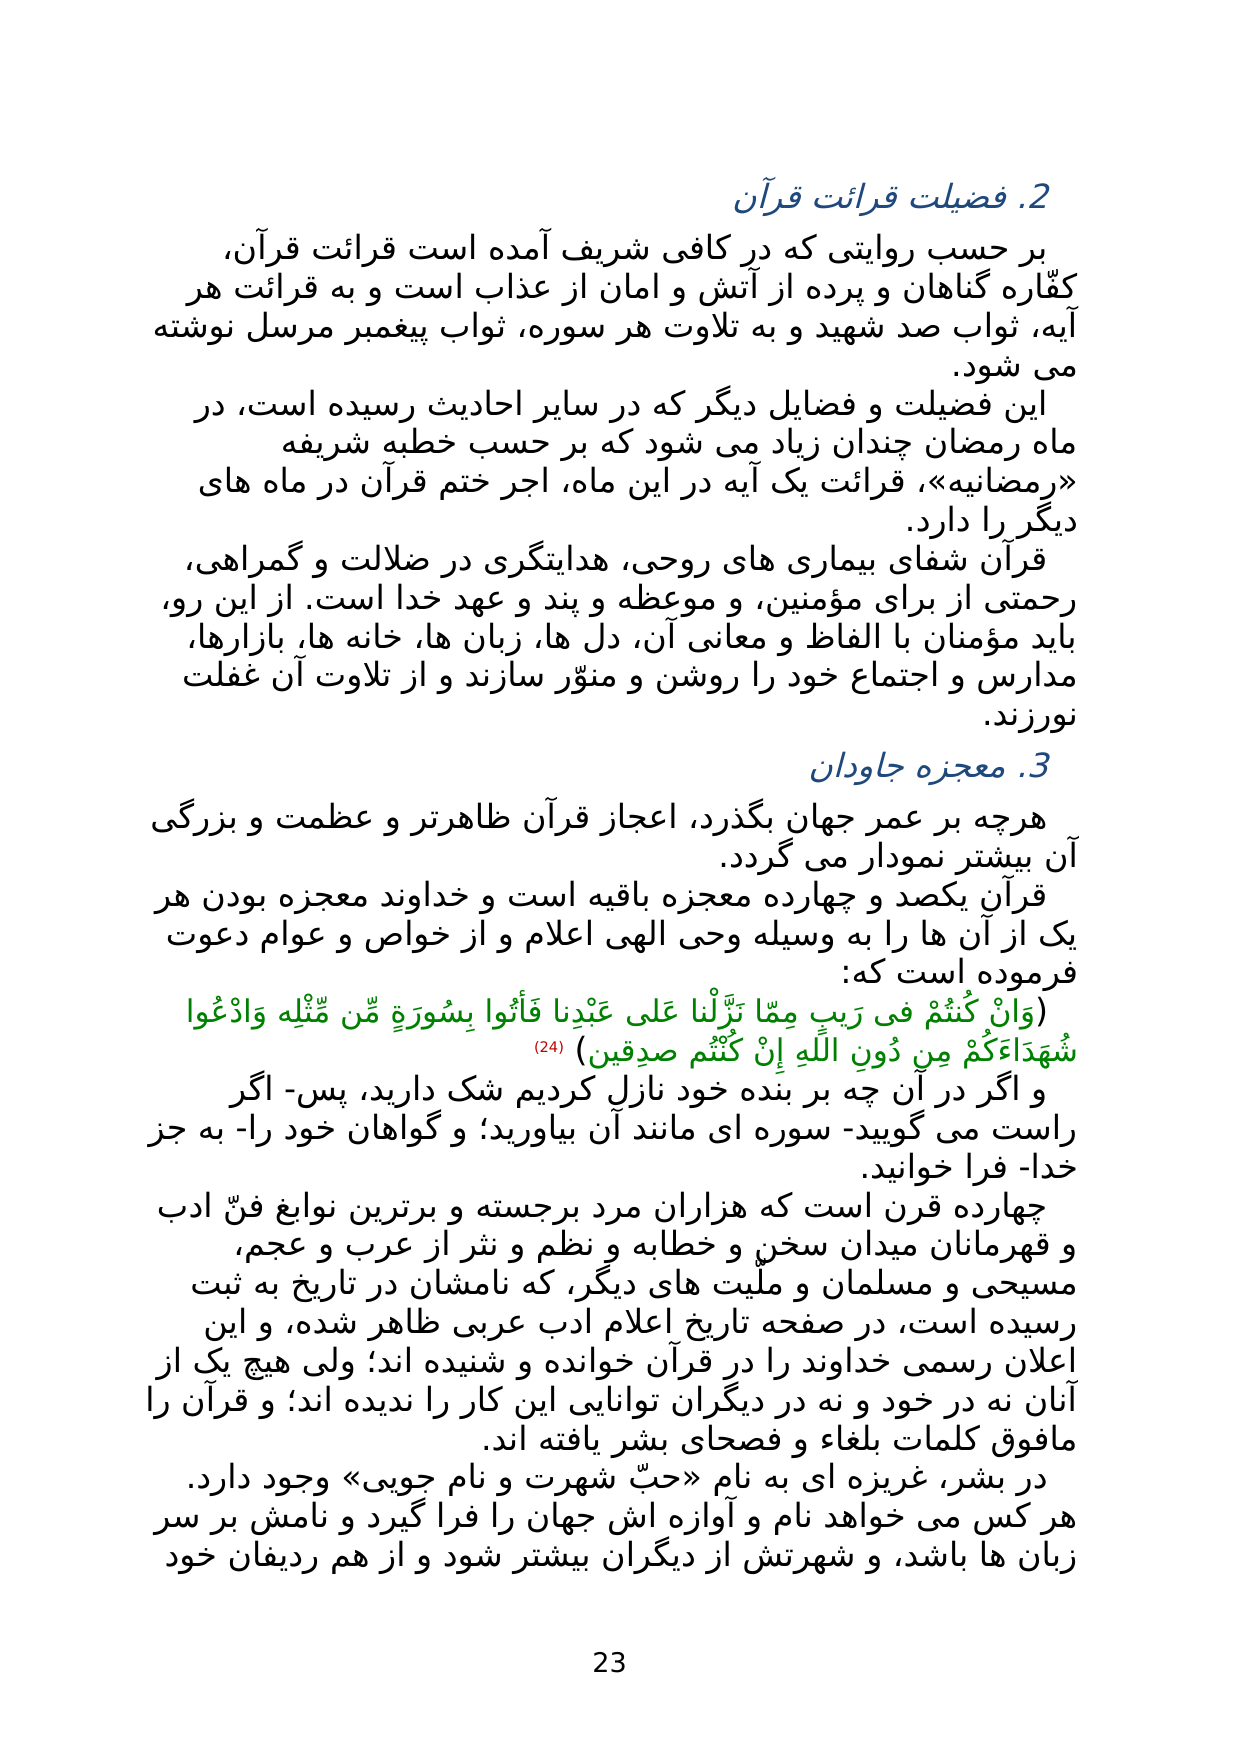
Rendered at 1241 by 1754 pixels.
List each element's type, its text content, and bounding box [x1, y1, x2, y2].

text بر حسب روایتی که در کافی شریف آمده است قرائت قرآن، کفّاره گناهان و پرده از آتش و امان از عذاب است و به قرائت هر آیه، ثواب صد شهید و به تلاوت هر سوره، ثواب پیغمبر مرسل نوشته می شود. [141, 228, 1078, 384]
text چهارده قرن است که هزاران مرد برجسته و برترین نوابغ فنّ ادب و قهرمانان میدان سخن و خطابه و نظم و نثر از عرب و عجم، مسیحی و مسلمان و ملّیت های دیگر، که نامشان در تاریخ به ثبت رسیده است، در صفحه تاریخ اعلام ادب عربی ظاهر شده، و این اعلان رسمی خداوند را در قرآن خوانده و شنیده اند؛ ولی هیچ یک از آنان نه در خود و نه در دیگران توانایی این کار را ندیده اند؛ و قرآن را مافوق کلمات بلغاء و فصحای بشر یافته اند. [141, 1186, 1078, 1458]
text هرچه بر عمر جهان بگذرد، اعجاز قرآن ظاهرتر و عظمت و بزرگی آن بیشتر نمودار می گردد. [141, 797, 1078, 875]
subtitle 3. معجزه جاودان [141, 746, 1078, 785]
text (وَانْ کُنتُمْ فی رَیبٍ مِمّا نَزَّلْنا عَلی عَبْدِنا فَأتُوا بِسُورَةٍ مِّن مِّثْلِه وَادْعُوا شُهَدَاءَکُمْ مِن دُونِ اللهِ إِنْ کُنْتُم صدِقین) (24) [141, 992, 1078, 1069]
text قرآن شفای بیماری های روحی، هدایتگری در ضلالت و گمراهی، رحمتی از برای مؤمنین، و موعظه و پند و عهد خدا است. از این رو، باید مؤمنان با الفاظ و معانی آن، دل ها، زبان ها، خانه ها، بازارها، مدارس و اجتماع خود را روشن و منوّر سازند و از تلاوت آن غفلت نورزند. [141, 539, 1078, 734]
text قرآن یکصد و چهارده معجزه باقیه است و خداوند معجزه بودن هر یک از آن ها را به وسیله وحی الهی اعلام و از خواص و عوام دعوت فرموده است که: [141, 875, 1078, 992]
text و اگر در آن چه بر بنده خود نازل کردیم شک دارید، پس- اگر راست می گویید- سوره ای مانند آن بیاورید؛ و گواهان خود را- به جز خدا- فرا خوانید. [141, 1069, 1078, 1186]
text این فضیلت و فضایل دیگر که در سایر احادیث رسیده است، در ماه رمضان چندان زیاد می شود که بر حسب خطبه شریفه «رمضانیه»، قرائت یک آیه در این ماه، اجر ختم قرآن در ماه های دیگر را دارد. [141, 384, 1078, 539]
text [141, 1458, 1078, 1574]
subtitle 2. فضیلت قرائت قرآن [141, 177, 1078, 216]
